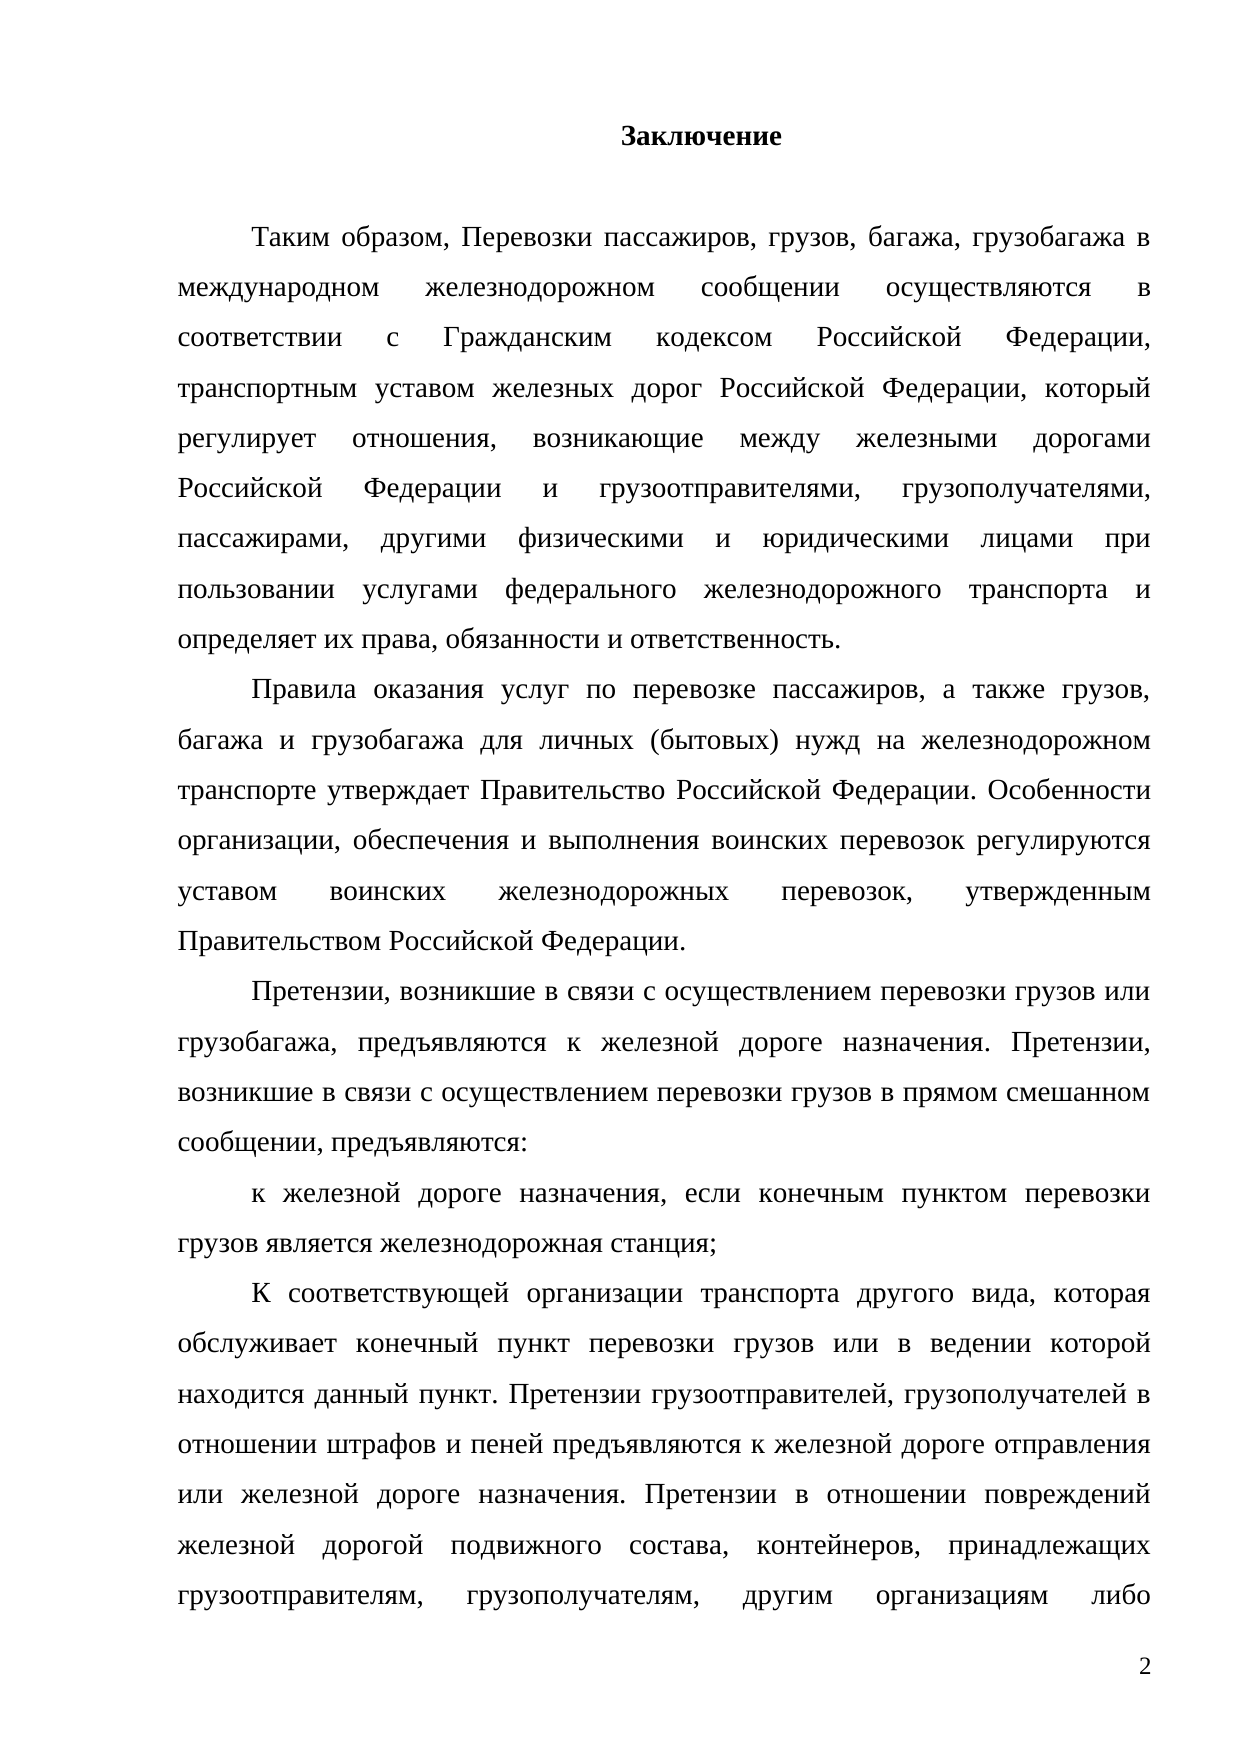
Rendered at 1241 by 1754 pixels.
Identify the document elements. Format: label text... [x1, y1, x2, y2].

text Заключение [177, 118, 1152, 152]
text Таким образом, Перевозки пассажиров, грузов, багажа, грузобагажа в международном железнодорожном сообщении осуществляются в соответствии с Гражданским кодексом Российской Федерации, транспортным уставом железных дорог Российской Федерации, который регулирует отношения, возникающие между железными дорогами Российской Федерации и грузоотправителями, грузополучателями, пассажирами, другими физическими и юридическими лицами при пользовании услугами федерального железнодорожного транспорта и определяет их права, обязанности и ответственность. [177, 219, 1152, 655]
text Претензии, возникшие в связи с осуществлением перевозки грузов или грузобагажа, предъявляются к железной дороге назначения. Претензии, возникшие в связи с осуществлением перевозки грузов в прямом смешанном сообщении, предъявляются: [177, 973, 1152, 1158]
text Правила оказания услуг по перевозке пассажиров, а также грузов, багажа и грузобагажа для личных (бытовых) нужд на железнодорожном транспорте утверждает Правительство Российской Федерации. Особенности организации, обеспечения и выполнения воинских перевозок регулируются уставом воинских железнодорожных перевозок, утвержденным Правительством Российской Федерации. [177, 672, 1152, 957]
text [177, 1275, 1152, 1611]
text к железной дороге назначения, если конечным пунктом перевозки грузов является железнодорожная станция; [177, 1175, 1152, 1258]
